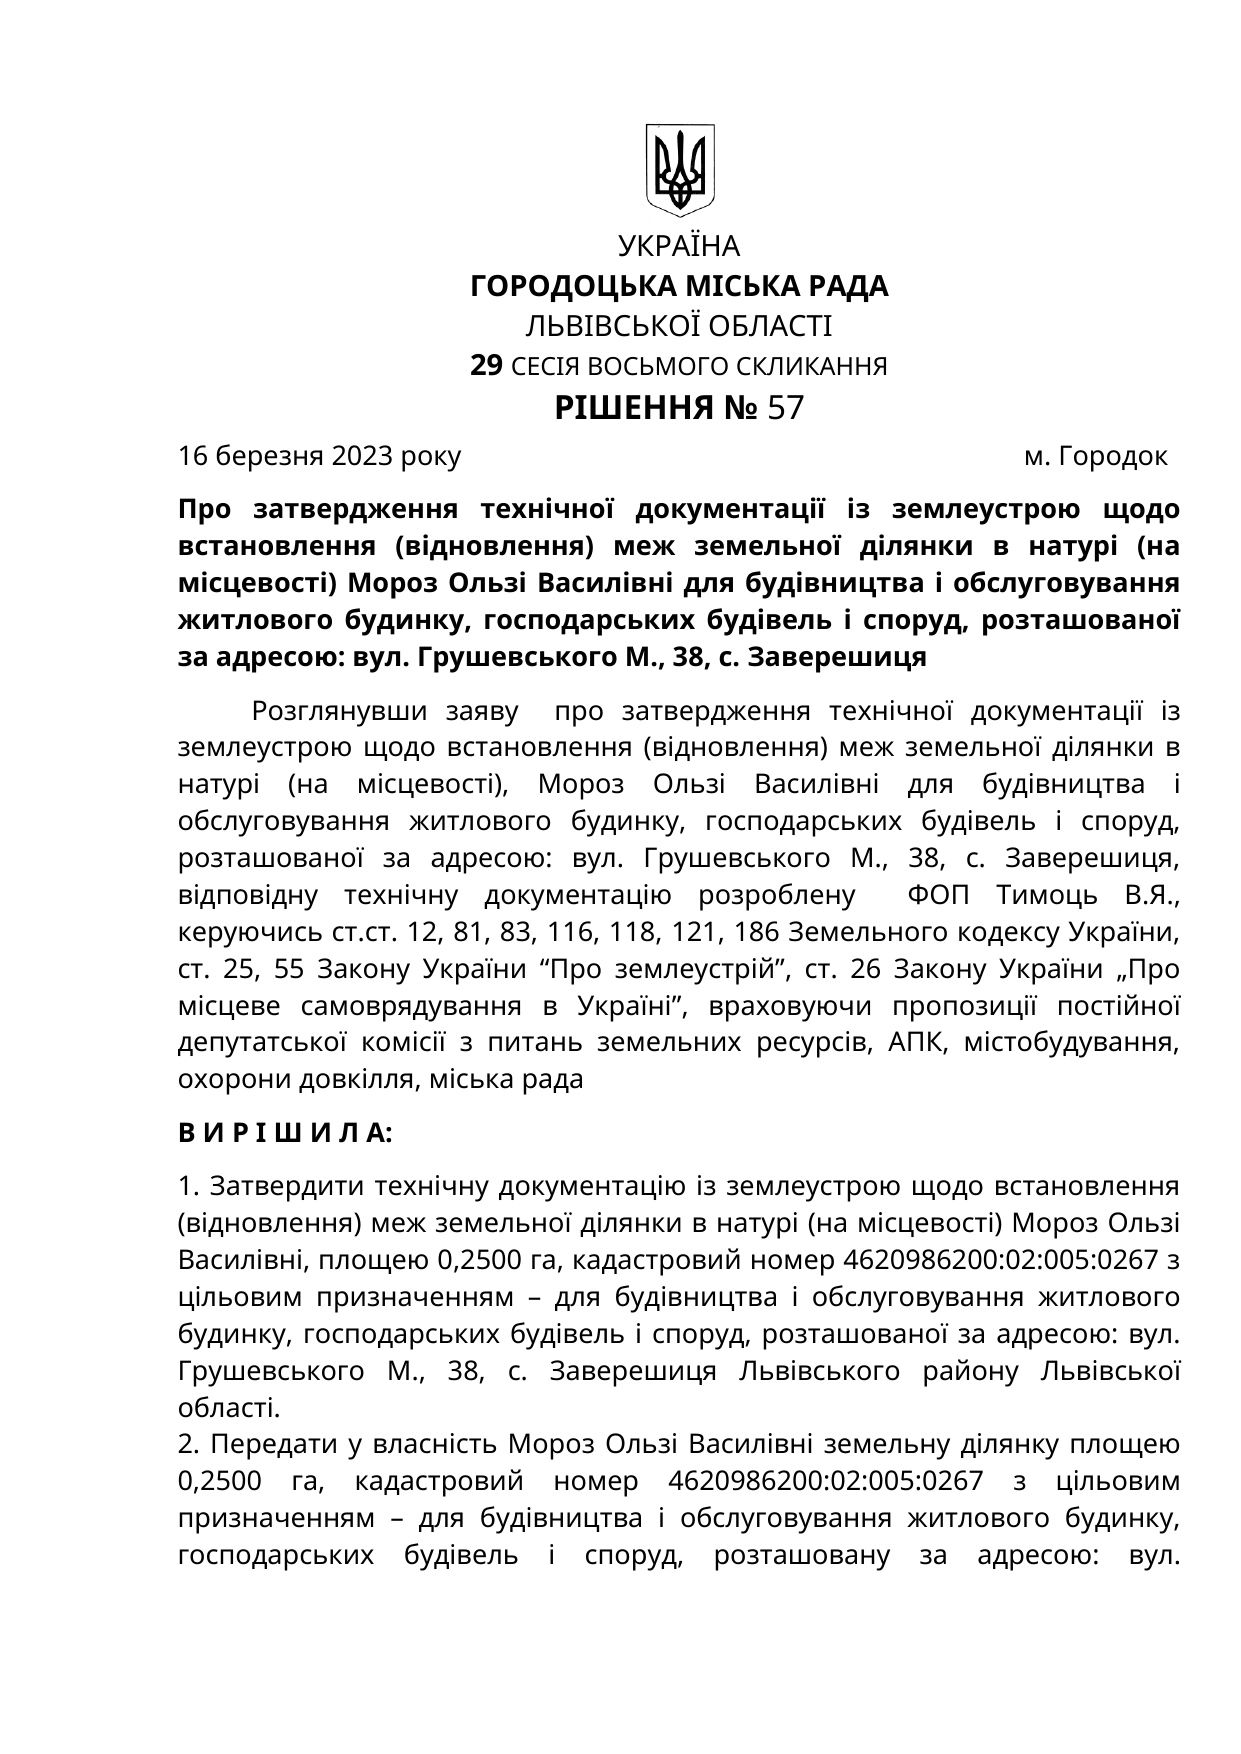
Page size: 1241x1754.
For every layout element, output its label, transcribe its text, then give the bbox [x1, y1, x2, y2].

text РІШЕННЯ № 57 [177, 384, 1181, 429]
picture [633, 118, 726, 222]
text 29 сесія восьмого скликання [177, 344, 1181, 384]
text В И Р І Ш И Л А: [177, 1113, 1182, 1150]
text Про затвердження технічної документації із землеустрою щодо встановлення (відновлення) меж земельної ділянки в натурі (на місцевості) Мороз Ользі Василівні для будівництва і обслуговування житлового будинку, господарських будівель і споруд, розташованої за адресою: вул. Грушевського М., 38, с. Заверешиця [177, 490, 1182, 674]
text ЛЬВІВСЬКОЇ ОБЛАСТІ [177, 305, 1181, 344]
text 16 березня 2023 року м. Городок [177, 436, 1181, 473]
text Розглянувши заяву про затвердження технічної документації із землеустрою щодо встановлення (відновлення) меж земельної ділянки в натурі (на місцевості), Мороз Ользі Василівні для будівництва і обслуговування житлового будинку, господарських будівель і споруд, розташованої за адресою: вул. Грушевського М., 38, с. Заверешиця, відповідну технічну документацію розроблену ФОП Тимоць В.Я., керуючись ст.ст. 12, 81, 83, 116, 118, 121, 186 Земельного кодексу України, ст. 25, 55 Закону України “Про землеустрій”, ст. 26 Закону України „Про місцеве самоврядування в Україні”, враховуючи пропозиції постійної депутатської комісії з питань земельних ресурсів, АПК, містобудування, охорони довкілля, міська рада [177, 691, 1182, 1097]
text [177, 1425, 1182, 1572]
text 1. Затвердити технічну документацію із землеустрою щодо встановлення (відновлення) меж земельної ділянки в натурі (на місцевості) Мороз Ользі Василівні, площею 0,2500 га, кадастровий номер 4620986200:02:005:0267 з цільовим призначенням – для будівництва і обслуговування житлового будинку, господарських будівель і споруд, розташованої за адресою: вул. Грушевського М., 38, с. Заверешиця Львівського району Львівської області. [177, 1167, 1182, 1425]
text УКРАЇНА [177, 225, 1181, 265]
text ГОРОДОЦЬКА МІСЬКА РАДА [177, 265, 1181, 305]
